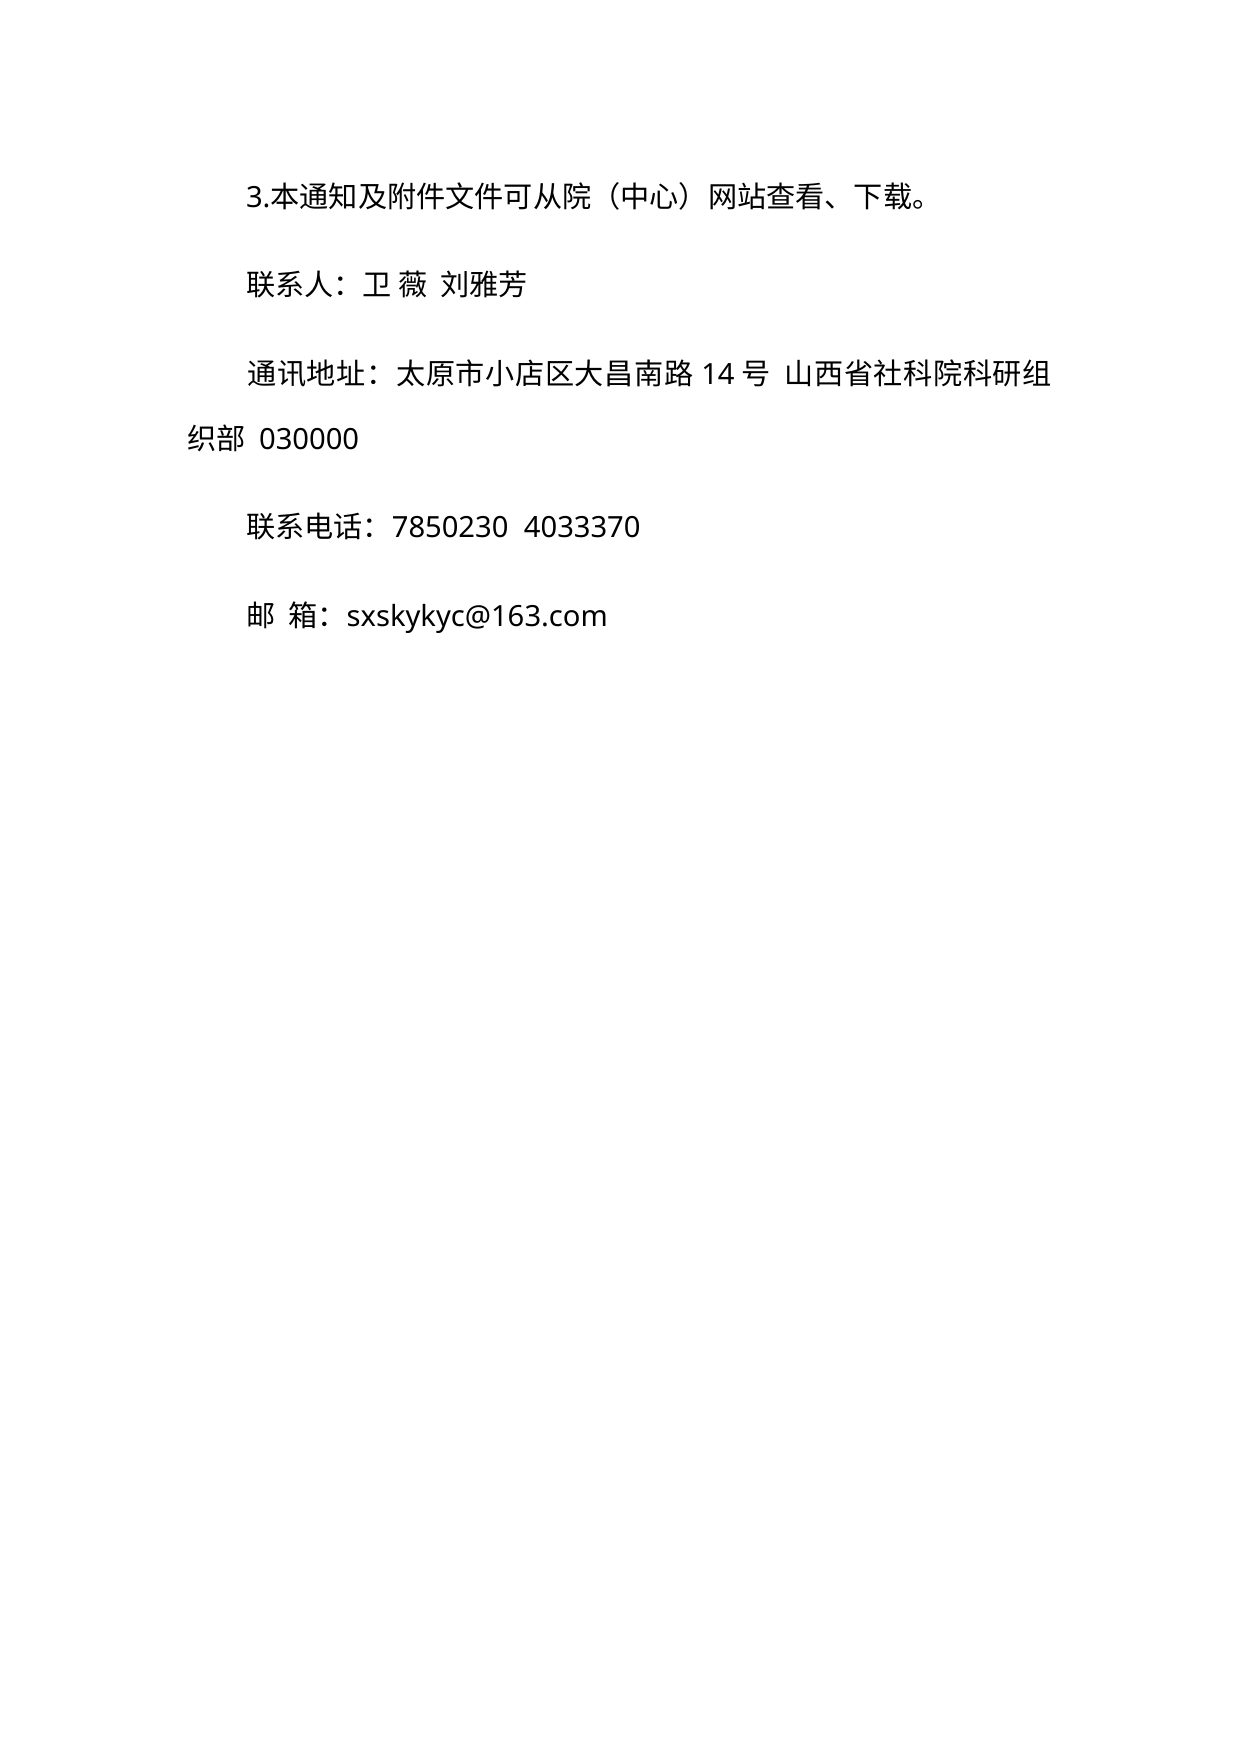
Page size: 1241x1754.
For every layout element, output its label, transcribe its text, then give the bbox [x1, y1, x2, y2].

text 联系人：卫 薇 刘雅芳 [187, 251, 1053, 316]
text 邮 箱：sxskykyc@163.com [187, 581, 1053, 646]
text 通讯地址：太原市小店区大昌南路14号 山西省社科院科研组织部 030000 [187, 339, 1053, 469]
text 联系电话：7850230 4033370 [187, 493, 1053, 558]
text 3.本通知及附件文件可从院（中心）网站查看、下载。 [187, 162, 1053, 227]
